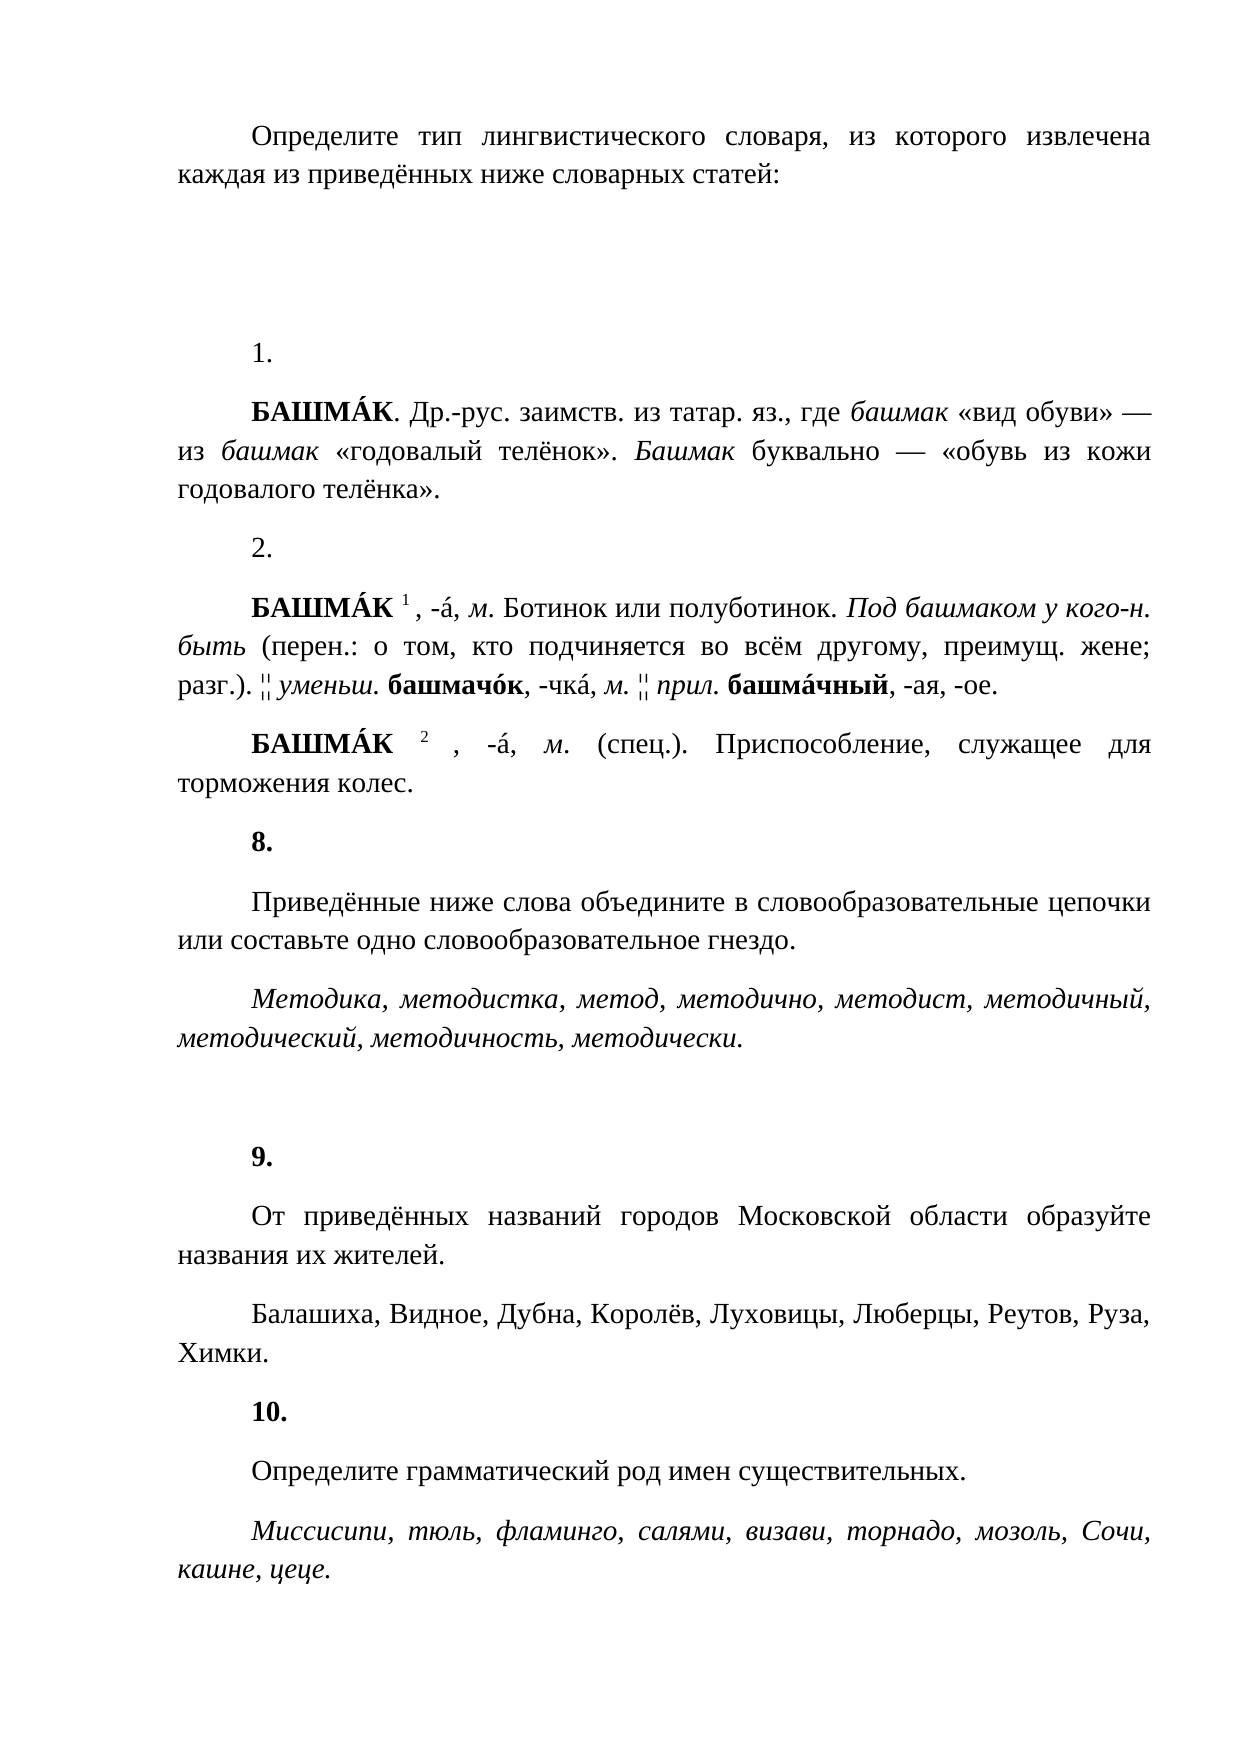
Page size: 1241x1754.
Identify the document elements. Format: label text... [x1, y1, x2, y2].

text Приведённые ниже слова объедините в словообразовательные цепочки или составьте одно словообразовательное гнездо. [177, 884, 1152, 956]
text 9. [177, 1139, 1152, 1172]
text Определите тип лингвистического словаря, из которого извлечена каждая из приведённых ниже словарных статей: [177, 118, 1152, 190]
text 10. [177, 1394, 1152, 1428]
text Балашиха, Видное, Дубна, Королёв, Луховицы, Люберцы, Реутов, Руза, Химки. [177, 1296, 1152, 1368]
text Методика, методистка, метод, методично, методист, методичный, методический, методичность, методически. [177, 982, 1152, 1054]
text От приведённых названий городов Московской области образуйте названия их жителей. [177, 1198, 1152, 1270]
text БАШМÁК. Др.-рус. заимств. из татар. яз., где башмак «вид обуви» — из башмак «годовалый телёнок». Башмак буквально — «обувь из кожи годовалого телёнка». [177, 394, 1152, 505]
text Миссисипи, тюль, фламинго, салями, визави, торнадо, мозоль, Сочи, кашне, цеце. [177, 1513, 1152, 1585]
text 1. [177, 335, 1152, 368]
text 8. [177, 824, 1152, 858]
text 2. [177, 531, 1152, 564]
text БАШМÁК 2 , -á, м. (спец.). Приспособление, служащее для торможения колес. [177, 726, 1152, 798]
text БАШМÁК 1 , -á, м. Ботинок или полуботинок. Под башмаком у кого-н. быть (перен.: о том, кто подчиняется во всём другому, преимущ. жене; разг.). ¦¦ уменьш. башмачóк, -чкá, м. ¦¦ прил. башмáчный, -ая, -ое. [177, 590, 1152, 701]
text Определите грамматический род имен существительных. [177, 1453, 1152, 1487]
